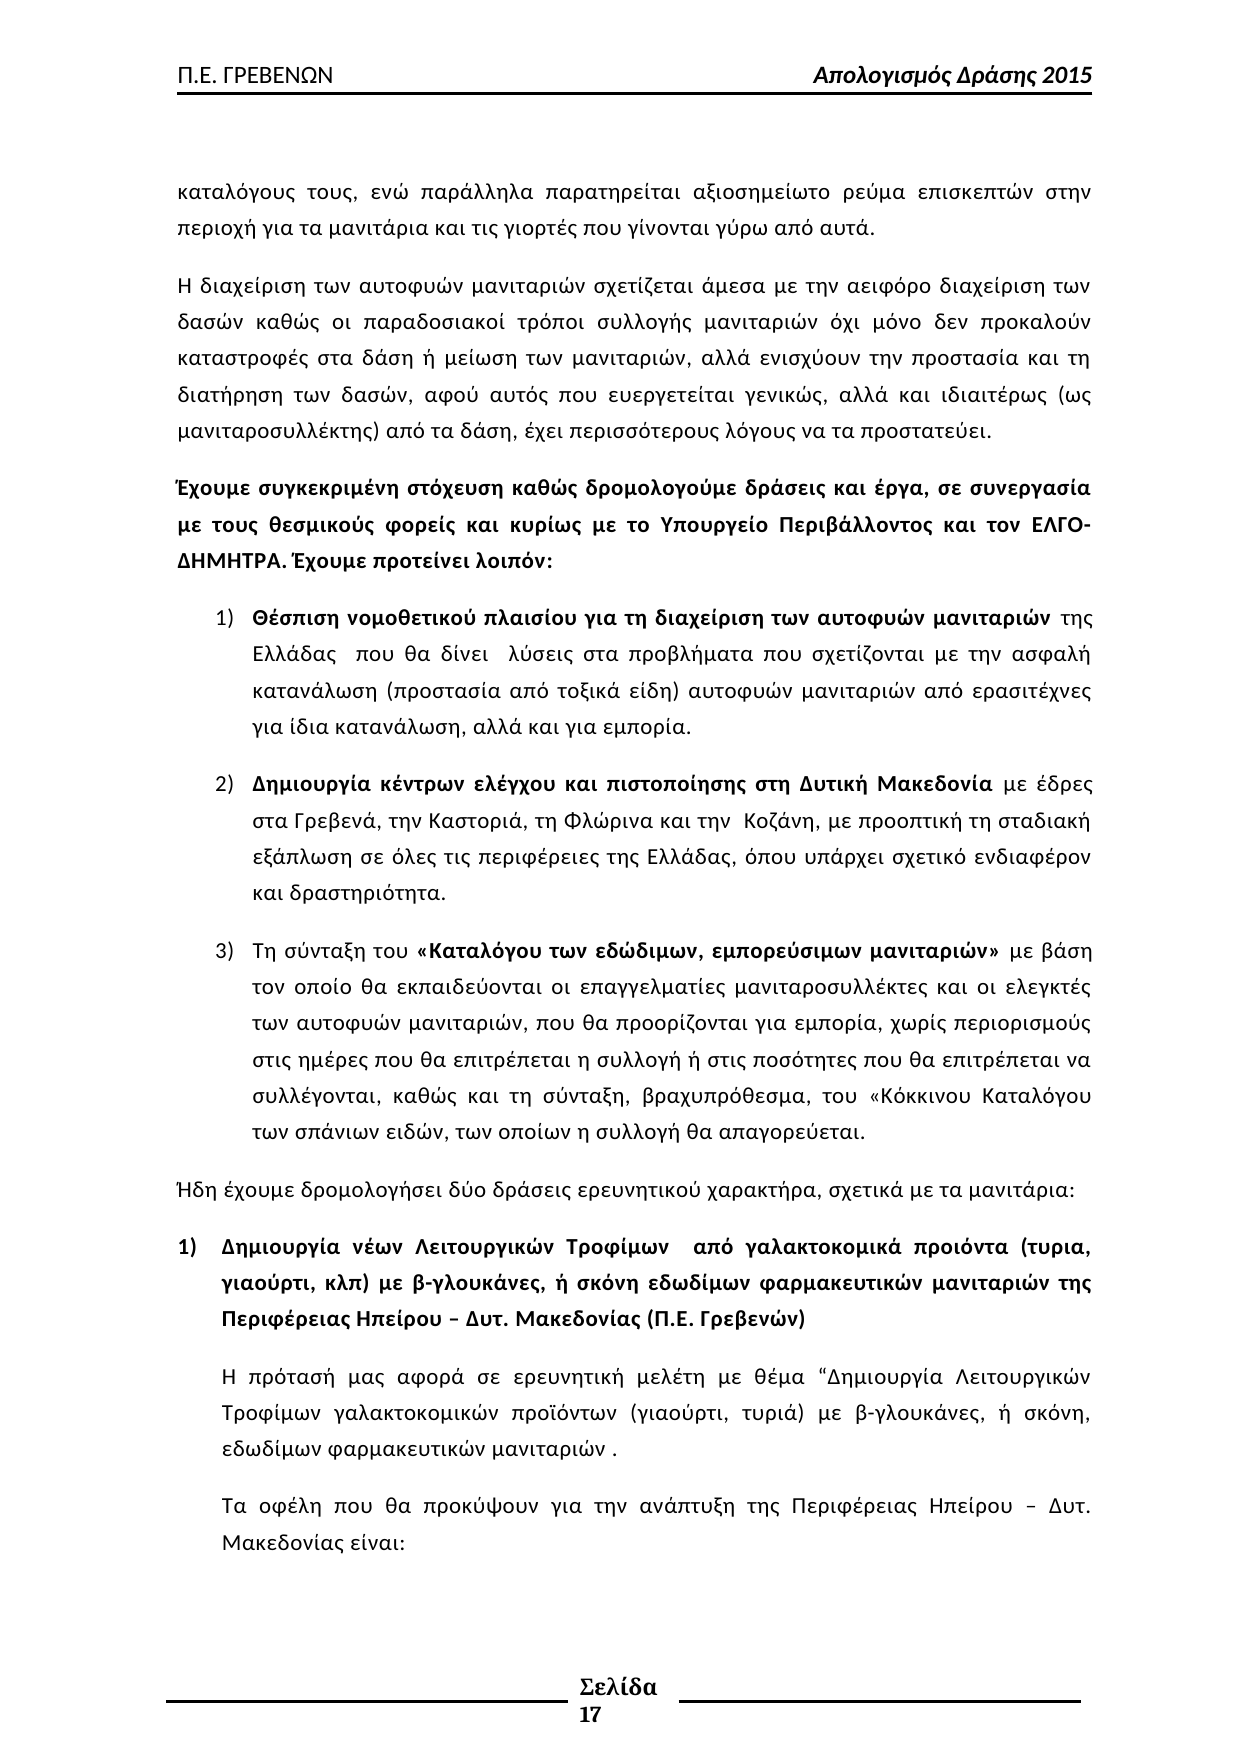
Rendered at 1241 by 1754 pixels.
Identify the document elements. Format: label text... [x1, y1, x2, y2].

text Έχουμε συγκεκριμένη στόχευση καθώς δρομολογούμε δράσεις και έργα, σε συνεργασία με τους θεσμικούς φορείς και κυρίως με το Υπουργείο Περιβάλλοντος και τον ΕΛΓΟ-ΔΗΜΗΤΡΑ. Έχουμε προτείνει λοιπόν: [177, 473, 1092, 574]
text Ήδη έχουμε δρομολογήσει δύο δράσεις ερευνητικού χαρακτήρα, σχετικά με τα μανιτάρια: [177, 1175, 1092, 1203]
list Θέσπιση νομοθετικού πλαισίου για τη διαχείριση των αυτοφυών μανιταριών της Ελλάδας που θα δίνει λύσεις στα προβλήματα που σχετίζονται με την ασφαλή κατανάλωση (προστασία από τοξικά είδη) αυτοφυών μανιταριών από ερασιτέχνες για ίδια κατανάλωση, αλλά και για εμπορία. [215, 603, 1092, 740]
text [177, 177, 1092, 242]
list Τη σύνταξη του «Καταλόγου των εδώδιμων, εμπορεύσιμων μανιταριών» με βάση τον οποίο θα εκπαιδεύονται οι επαγγελματίες μανιταροσυλλέκτες και οι ελεγκτές των αυτοφυών μανιταριών, που θα προορίζονται για εμπορία, χωρίς περιορισμούς στις ημέρες που θα επιτρέπεται η συλλογή ή στις ποσότητες που θα επιτρέπεται να συλλέγονται, καθώς και τη σύνταξη, βραχυπρόθεσμα, του «Κόκκινου Καταλόγου των σπάνιων ειδών, των οποίων η συλλογή θα απαγορεύεται. [215, 936, 1092, 1146]
text Η διαχείριση των αυτοφυών μανιταριών σχετίζεται άμεσα με την αειφόρο διαχείριση των δασών καθώς οι παραδοσιακοί τρόποι συλλογής μανιταριών όχι μόνο δεν προκαλούν καταστροφές στα δάση ή μείωση των μανιταριών, αλλά ενισχύουν την προστασία και τη διατήρηση των δασών, αφού αυτός που ευεργετείται γενικώς, αλλά και ιδιαιτέρως (ως μανιταροσυλλέκτης) από τα δάση, έχει περισσότερους λόγους να τα προστατεύει. [177, 271, 1092, 444]
list Δημιουργία νέων Λειτουργικών Τροφίμων από γαλακτοκομικά προιόντα (τυρια, γιαούρτι, κλπ) με β-γλουκάνες, ή σκόνη εδωδίμων φαρμακευτικών μανιταριών της Περιφέρειας Ηπείρου – Δυτ. Μακεδονίας (Π.Ε. Γρεβενών) [177, 1232, 1092, 1333]
text Η πρότασή μας αφορά σε ερευνητική μελέτη με θέμα “Δημιουργία Λειτουργικών Τροφίμων γαλακτοκομικών προϊόντων (γιαούρτι, τυριά) με β-γλουκάνες, ή σκόνη, εδωδίμων φαρμακευτικών μανιταριών . [222, 1362, 1092, 1462]
list Δημιουργία κέντρων ελέγχου και πιστοποίησης στη Δυτική Μακεδονία με έδρες στα Γρεβενά, την Καστοριά, τη Φλώρινα και την Κοζάνη, με προοπτική τη σταδιακή εξάπλωση σε όλες τις περιφέρειες της Ελλάδας, όπου υπάρχει σχετικό ενδιαφέρον και δραστηριότητα. [215, 769, 1092, 907]
text Τα οφέλη που θα προκύψουν για την ανάπτυξη της Περιφέρειας Ηπείρου – Δυτ. Μακεδονίας είναι: [222, 1492, 1092, 1556]
